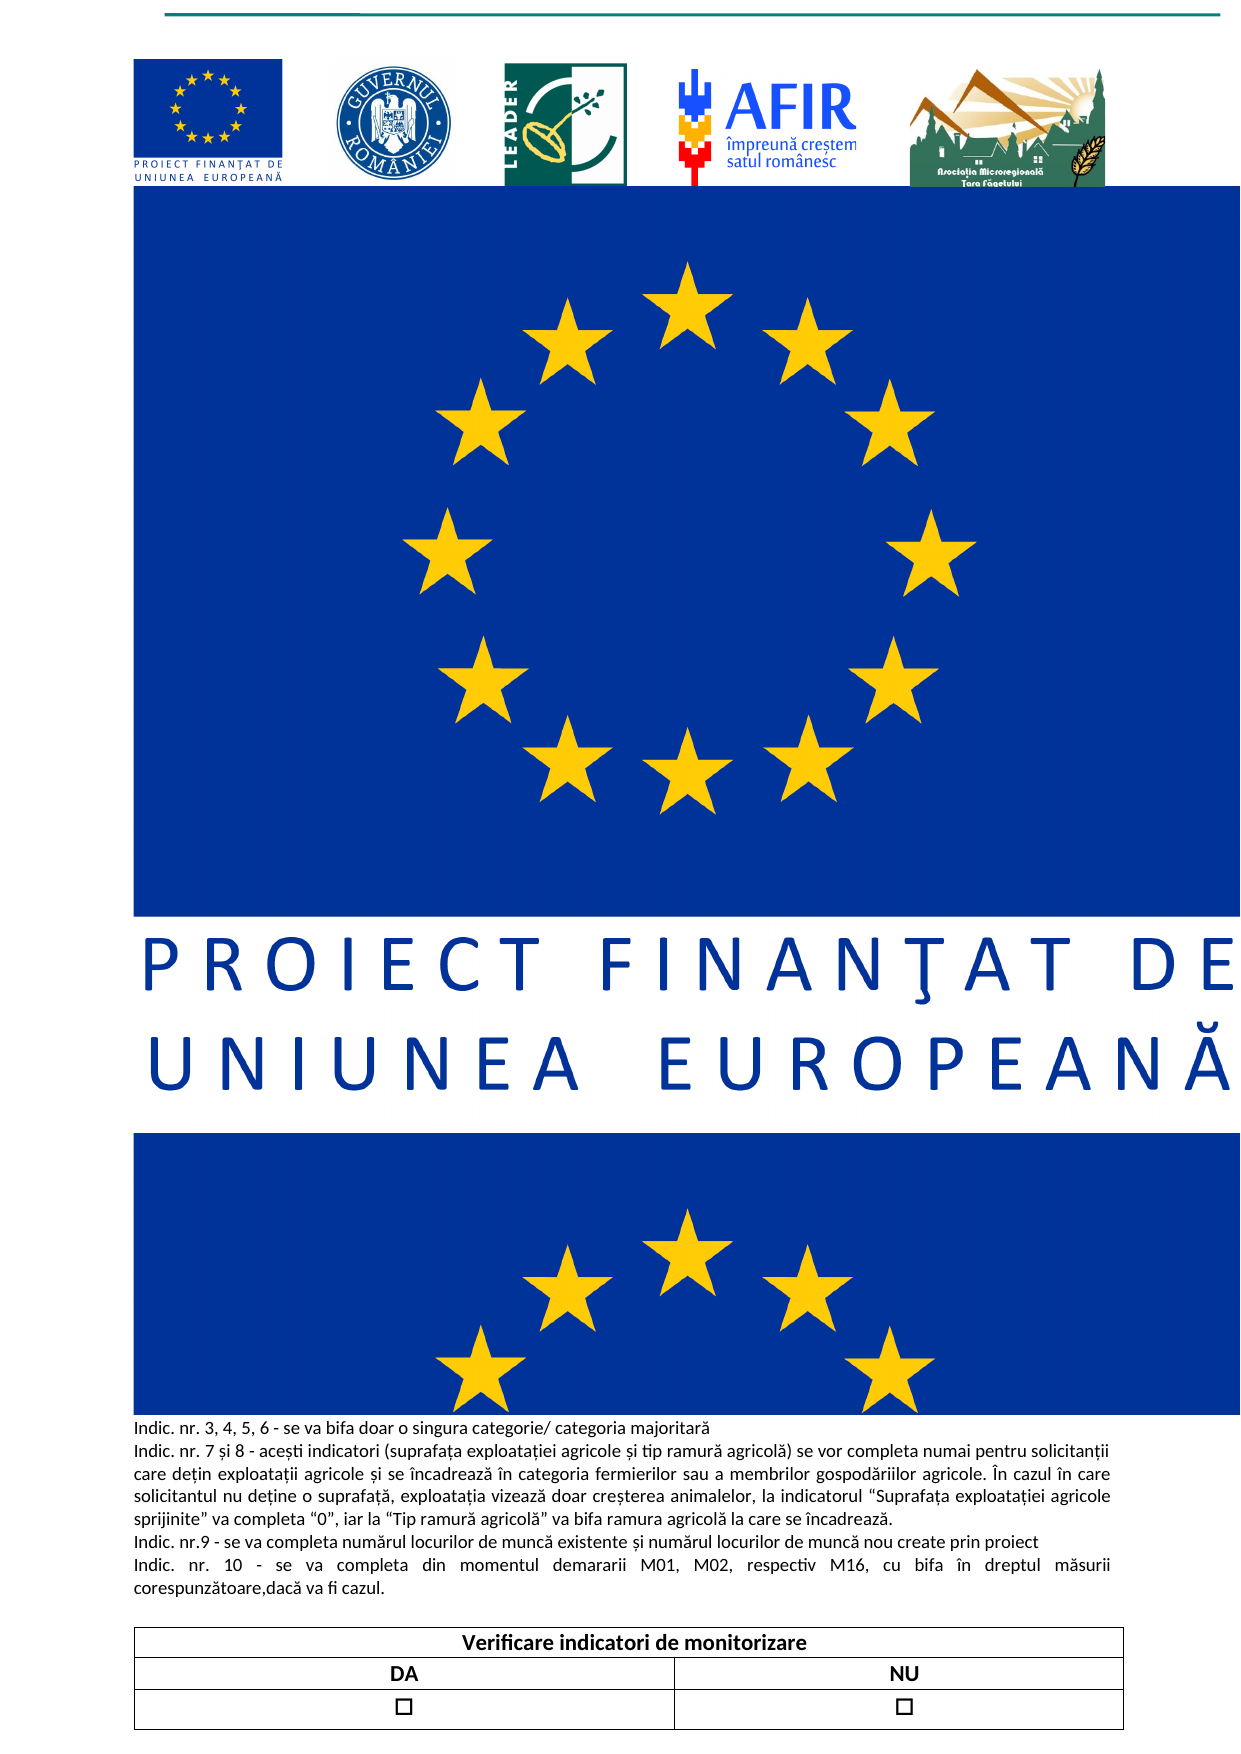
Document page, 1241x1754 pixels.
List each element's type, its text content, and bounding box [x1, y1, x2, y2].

picture [133, 58, 1241, 1415]
table_cell Observaţii............................................................................................................................ ...................................................................................................................................... OBSERVAȚII: .............................................................................................................................................. Solicitantul a creat condiţii artificiale necesare pentru a beneficia de plăţi (sprijin) şi a obţine astfel un avantaj care contravine obiectivelor măsurii? DA sau NU 6.Verificarea indicatorilor de monitorizare Indic. nr.1 - reprezintă codul de inregistrare al beneficiarului în Registrul Fermierului la APIA; Indic. nr.2 - reprezintă codul CAEN completat de solicitant din Cererea de Finantare pentru investiţia/investitiile vizată/vizate prin proiect; Indic. nr. 3, 4, 5, 6 - se va bifa doar o singura categorie/ categoria majoritară Indic. nr. 7 şi 8 - aceşti indicatori (suprafaţa exploataţiei agricole şi tip ramură agricolă) se vor completa numai pentru solicitanţii care deţin exploataţii agricole şi se încadrează în categoria fermierilor sau a membrilor gospodăriilor agricole. În cazul în care solicitantul nu deţine o suprafaţă, exploataţia vizează doar creşterea animalelor, la indicatorul “Suprafaţa exploataţiei agricole sprijinite” va completa “0”, iar la “Tip ramură agricolă” va bifa ramura agricolă la care se încadrează. Indic. nr.9 - se va completa numărul locurilor de muncă existente şi numărul locurilor de muncă nou create prin proiect Indic. nr. 10 - se va completa din momentul demararii M01, M02, respectiv M16, cu bifa în dreptul măsurii corespunzătoare,dacă va fi cazul. [122, 1415, 1123, 1729]
